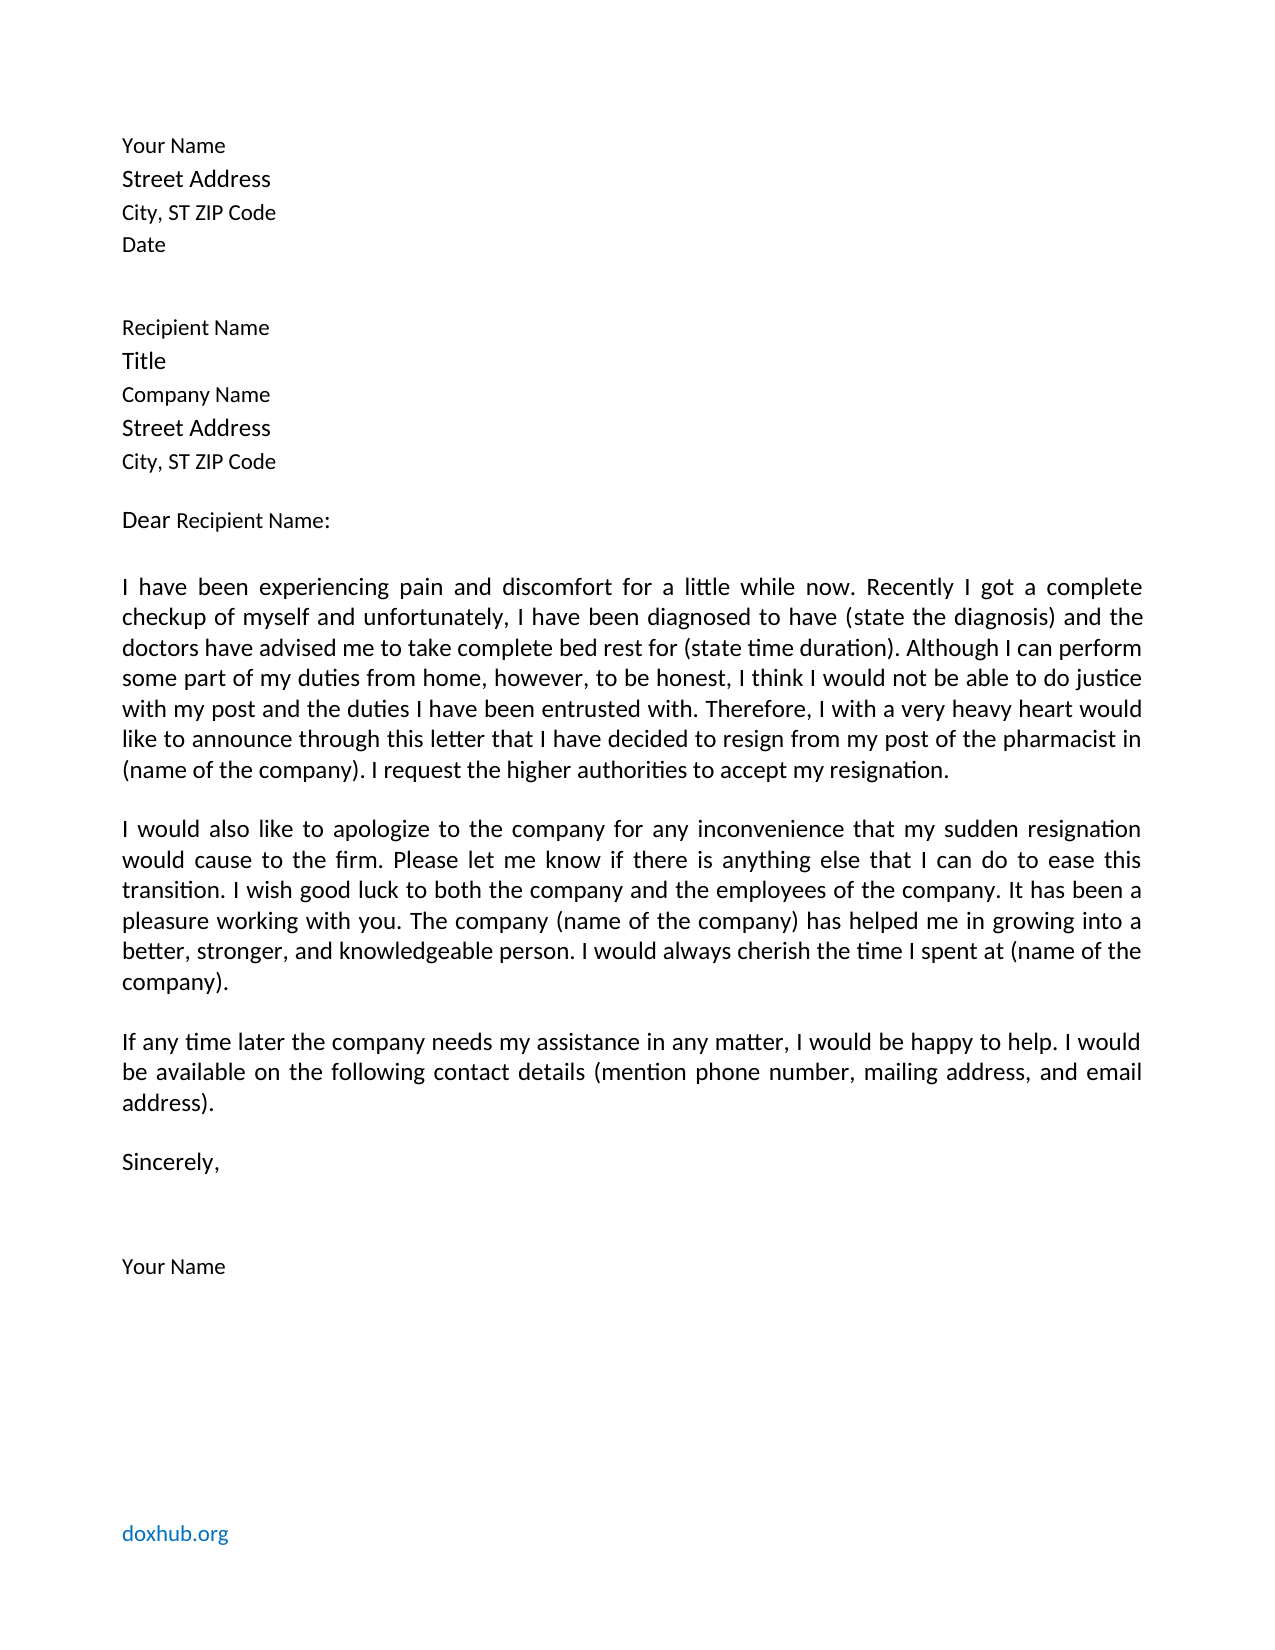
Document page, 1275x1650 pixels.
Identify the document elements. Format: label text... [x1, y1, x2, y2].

text , [122, 1146, 1144, 1177]
text If any time later the company needs my assistance in any matter, I would be happy to help. I would be available on the following contact details (mention phone number, mailing address, and email address). [122, 1026, 1144, 1117]
text I have been experiencing pain and discomfort for a little while now. Recently I got a complete checkup of myself and unfortunately, I have been diagnosed to have (state the diagnosis) and the doctors have advised me to take complete bed rest for (state time duration). Although I can perform some part of my duties from home, however, to be honest, I think I would not be able to do justice with my post and the duties I have been entrusted with. Therefore, I with a very heavy heart would like to announce through this letter that I have decided to resign from my post of the pharmacist in (name of the company). I request the higher authorities to accept my resignation. [122, 571, 1144, 784]
text Dear : [122, 504, 1144, 535]
text I would also like to apologize to the company for any inconvenience that my sudden resignation would cause to the firm. Please let me know if there is anything else that I can do to ease this transition. I wish good luck to both the company and the employees of the company. It has been a pleasure working with you. The company (name of the company) has helped me in growing into a better, stronger, and knowledgeable person. I would always cherish the time I spent at (name of the company). [122, 813, 1144, 997]
